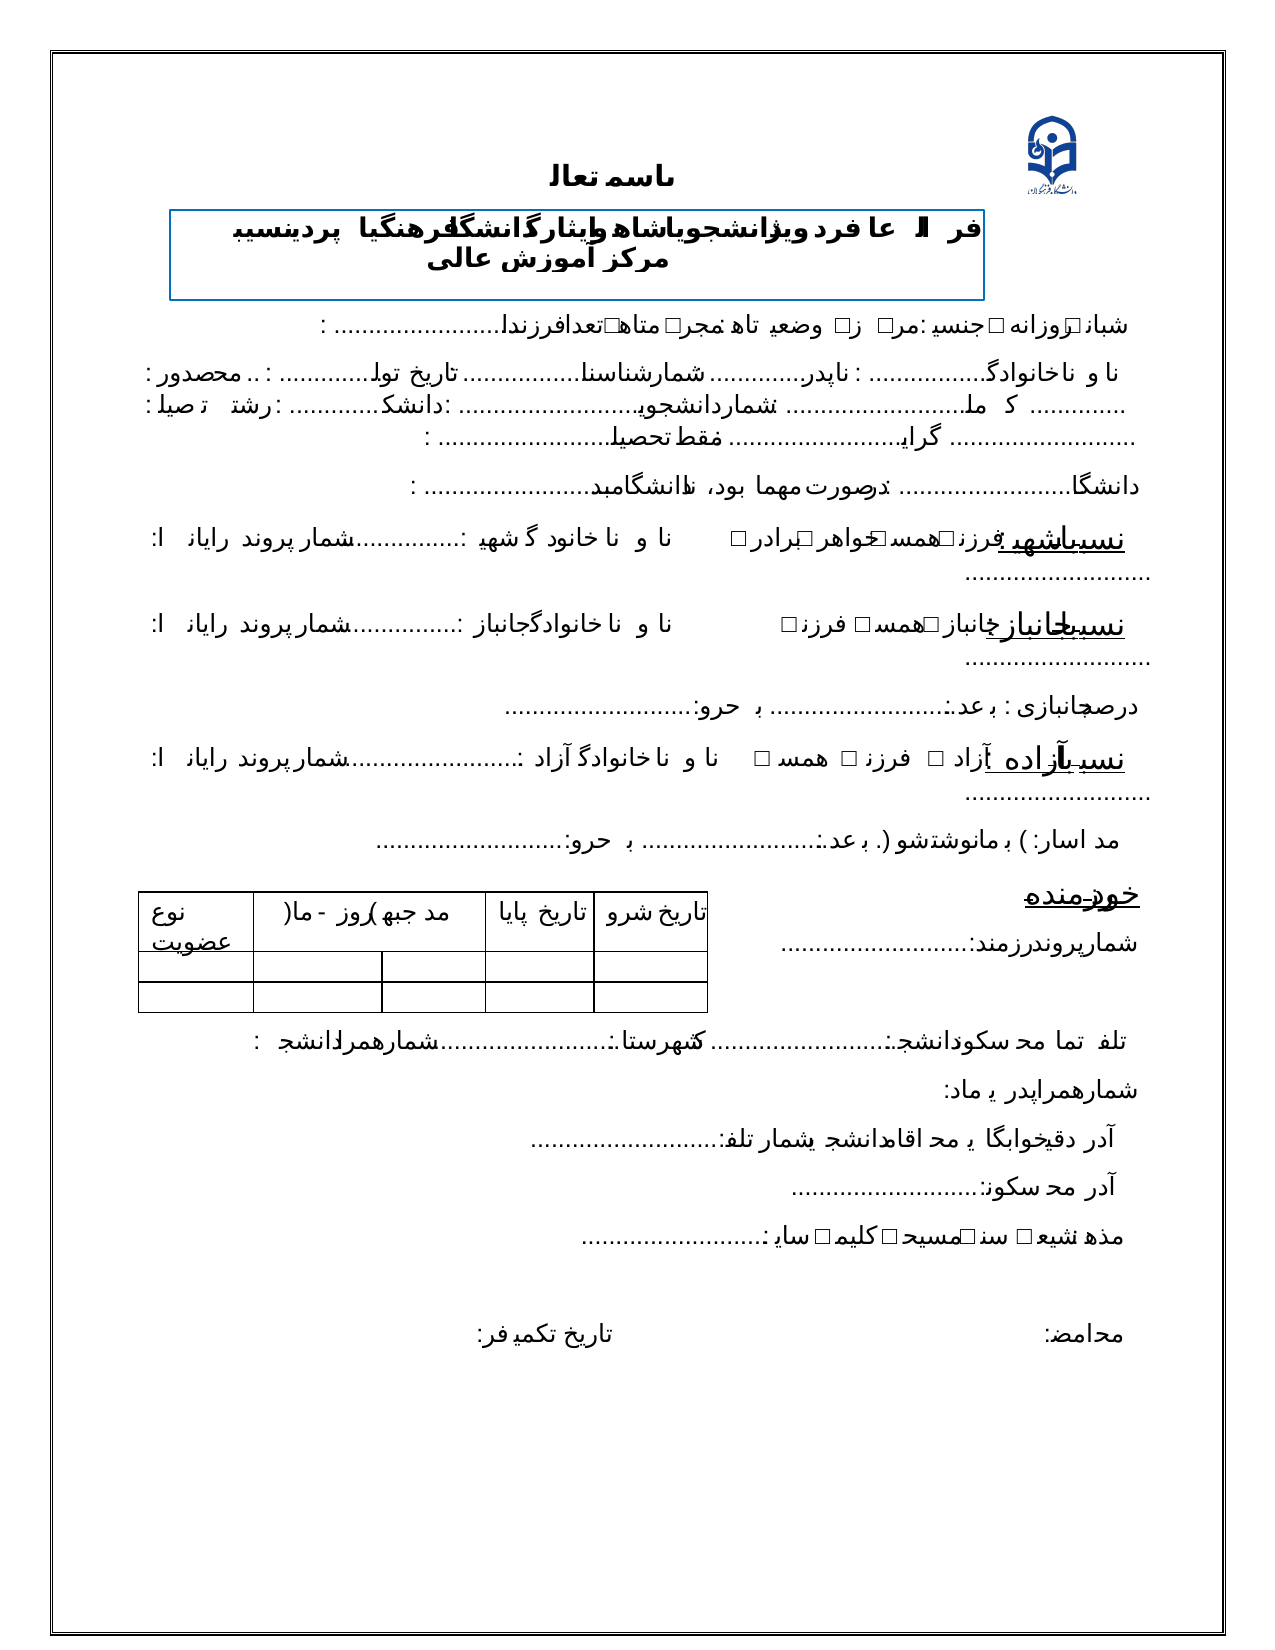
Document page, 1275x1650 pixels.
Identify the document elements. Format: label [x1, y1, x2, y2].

picture [1010, 115, 1094, 194]
